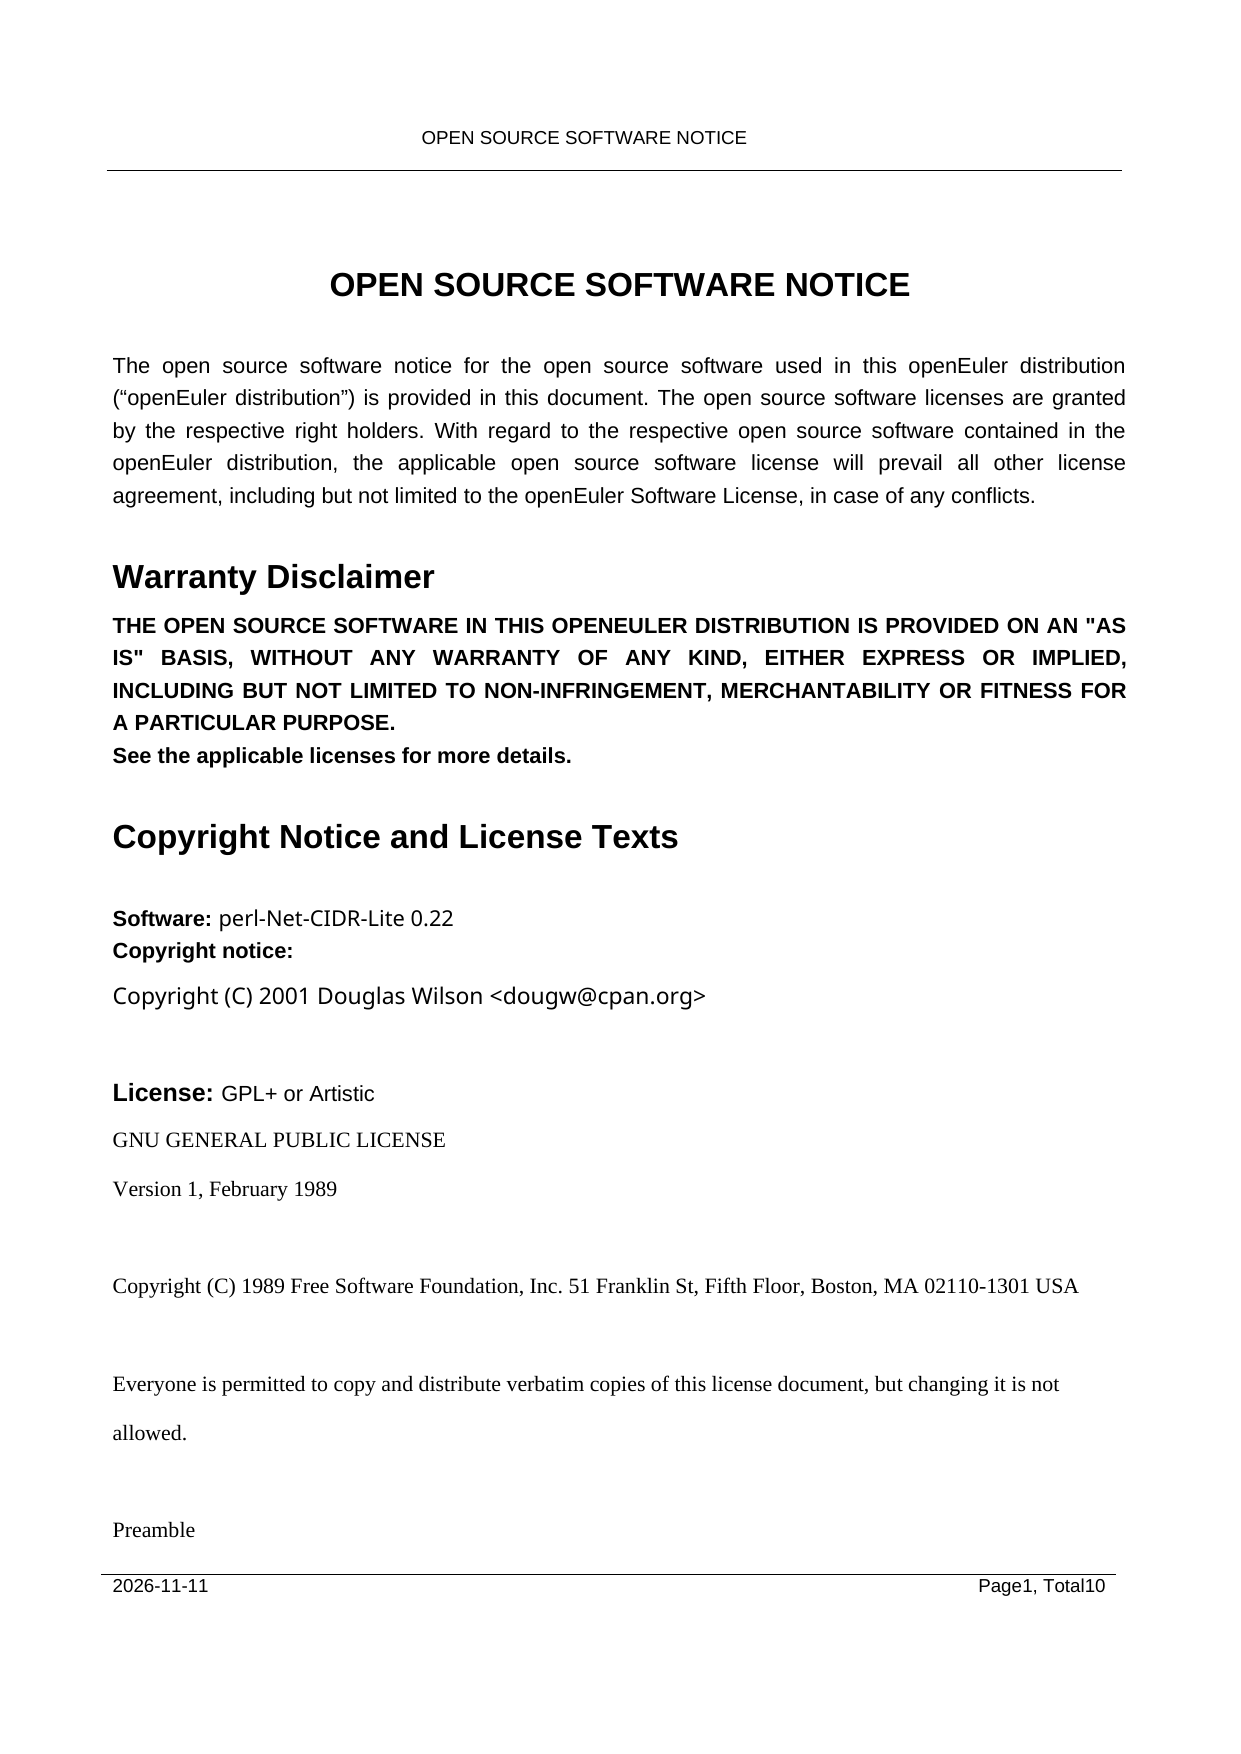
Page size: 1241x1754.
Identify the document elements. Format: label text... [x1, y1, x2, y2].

text Software: perl-Net-CIDR-Lite 0.22 [112, 901, 1128, 934]
text License: GPL+ or Artistic [112, 1077, 1128, 1109]
text Copyright Notice and License Texts [112, 804, 1128, 869]
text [112, 1123, 1128, 1546]
text OPEN SOURCE SOFTWARE NOTICE [112, 251, 1128, 316]
text Warranty Disclaimer [112, 544, 1128, 609]
text Copyright (C) 2001 Douglas Wilson <dougw@cpan.org> [112, 979, 1128, 1060]
text THE OPEN SOURCE SOFTWARE IN THIS OPENEULER DISTRIBUTION IS PROVIDED ON AN "AS IS" BASIS, WITHOUT ANY WARRANTY OF ANY KIND, EITHER EXPRESS OR IMPLIED, INCLUDING BUT NOT LIMITED TO NON-INFRINGEMENT, MERCHANTABILITY OR FITNESS FOR A PARTICULAR PURPOSE. See the applicable licenses for more details. [112, 609, 1128, 771]
text Copyright notice: [112, 934, 1128, 966]
text The open source software notice for the open source software used in this openEuler distribution (“openEuler distribution”) is provided in this document. The open source software licenses are granted by the respective right holders. With regard to the respective open source software contained in the openEuler distribution, the applicable open source software license will prevail all other license agreement, including but not limited to the openEuler Software License, in case of any conflicts. [112, 349, 1128, 511]
